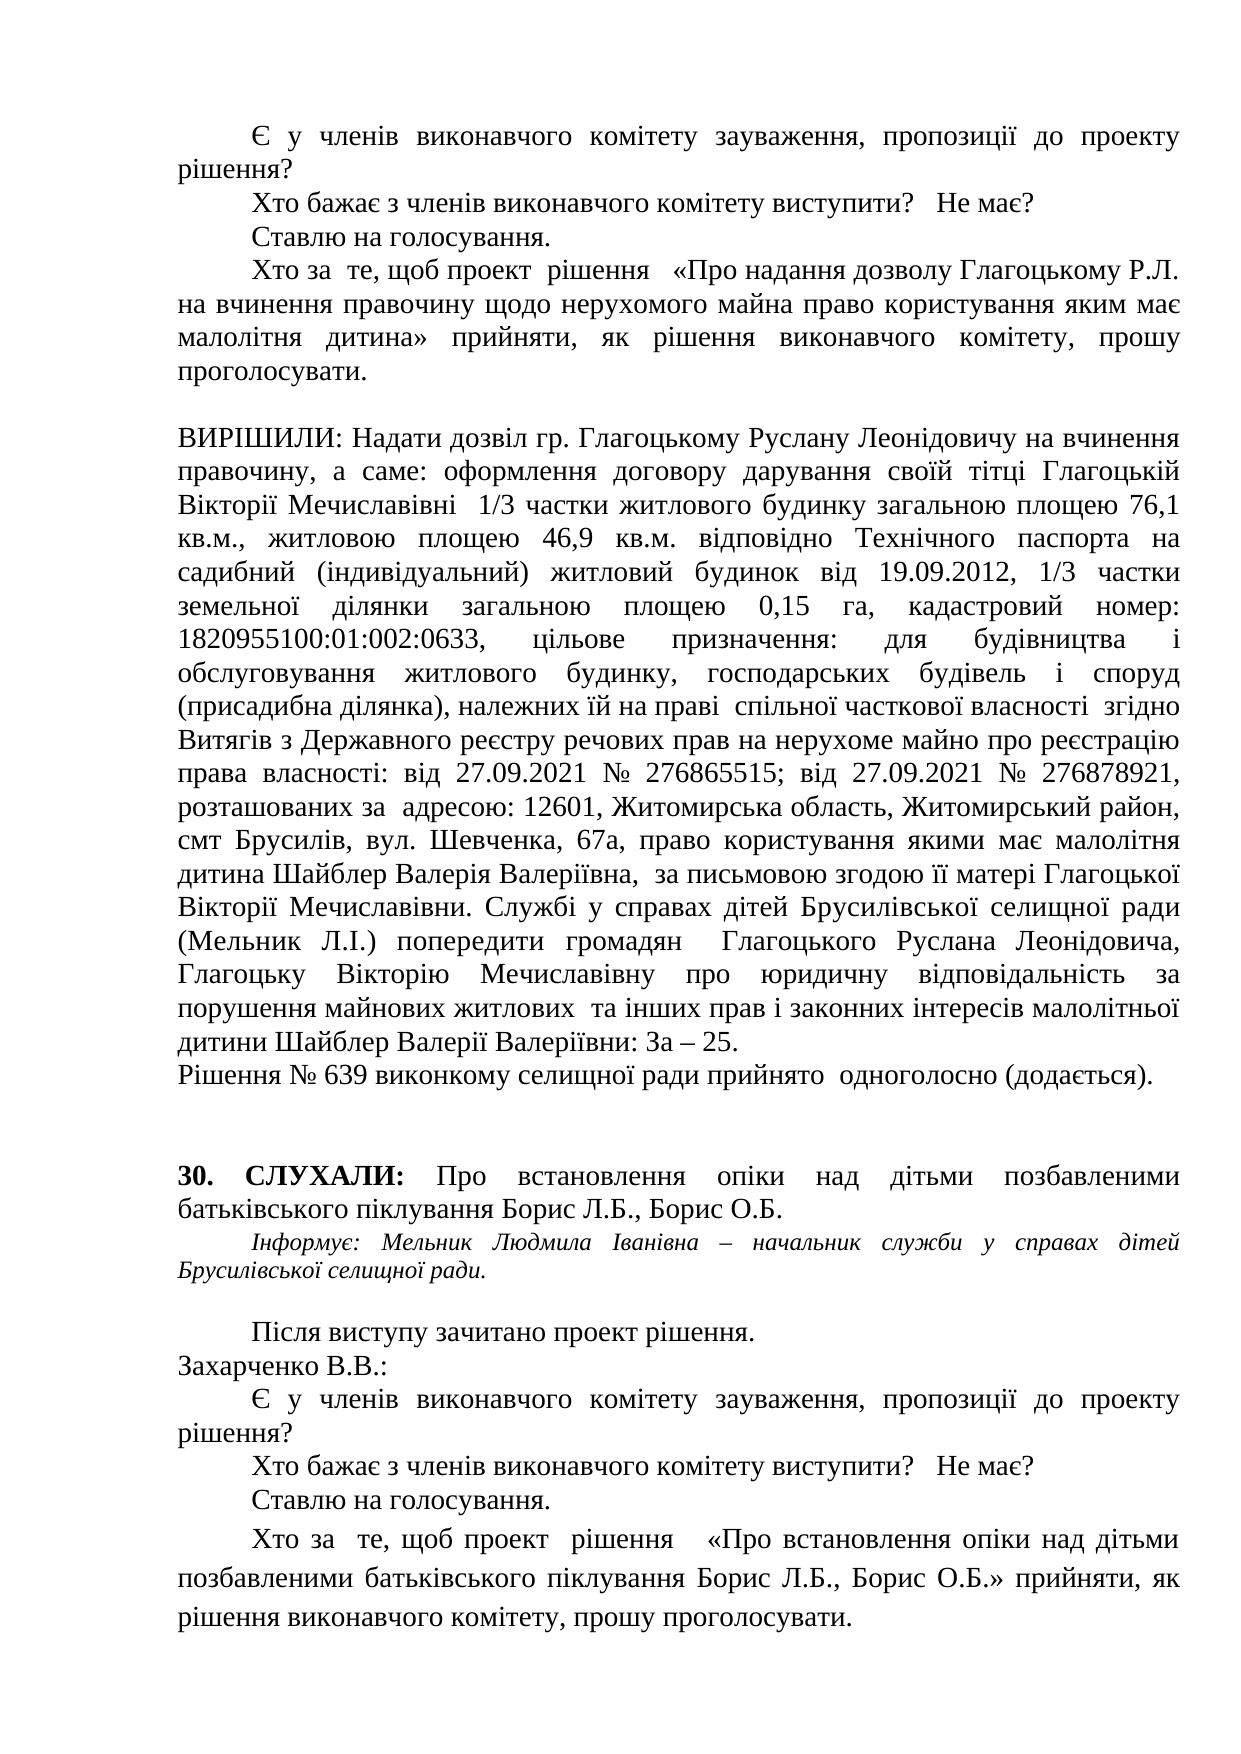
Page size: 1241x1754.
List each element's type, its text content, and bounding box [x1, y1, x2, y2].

text Захарченко В.В.: [177, 1348, 1181, 1381]
text Хто за те, щоб проект рішення «Про встановлення опіки над дітьми позбавленими батьківського піклування Борис Л.Б., Борис О.Б.» прийняти, як рішення виконавчого комітету, прошу проголосувати. [177, 1516, 1181, 1632]
text Ставлю на голосування. [177, 1482, 1181, 1516]
text Рішення № 639 виконкому селищної ради прийнято одноголосно (додається). [177, 1057, 1181, 1091]
text Хто бажає з членів виконавчого комітету виступити? Не має? [177, 1448, 1181, 1482]
text Хто за те, щоб проект рішення «Про надання дозволу Глагоцькому Р.Л. на вчинення правочину щодо нерухомого майна право користування яким має малолітня дитина» прийняти, як рішення виконавчого комітету, прошу проголосувати. [177, 252, 1181, 386]
text Після виступу зачитано проект рішення. [177, 1314, 1181, 1348]
text ВИРІШИЛИ: Надати дозвіл гр. Глагоцькому Руслану Леонідовичу на вчинення правочину, а саме: оформлення договору дарування своїй тітці Глагоцькій Вікторії Мечиславівні 1/3 частки житлового будинку загальною площею 76,1 кв.м., житловою площею 46,9 кв.м. відповідно Технічного паспорта на садибний (індивідуальний) житловий будинок від 19.09.2012, 1/3 частки земельної ділянки загальною площею 0,15 га, кадастровий номер: 1820955100:01:002:0633, цільове призначення: для будівництва і обслуговування житлового будинку, господарських будівель і споруд (присадибна ділянка), належних їй на праві спільної часткової власності згідно Витягів з Державного реєстру речових прав на нерухоме майно про реєстрацію права власності: від 27.09.2021 № 276865515; від 27.09.2021 № 276878921, розташованих за адресою: 12601, Житомирська область, Житомирський район, смт Брусилів, вул. Шевченка, 67а, право користування якими має малолітня дитина Шайблер Валерія Валеріївна, за письмовою згодою її матері Глагоцької Вікторії Мечиславівни. Службі у справах дітей Брусилівської селищної ради (Мельник Л.І.) попередити громадян Глагоцького Руслана Леонідовича, Глагоцьку Вікторію Мечиславівну про юридичну відповідальність за порушення майнових житлових та інших прав і законних інтересів малолітньої дитини Шайблер Валерії Валеріївни: За – 25. [177, 420, 1181, 1057]
text Є у членів виконавчого комітету зауваження, пропозиції до проекту рішення? [177, 118, 1181, 185]
text Ставлю на голосування. [177, 219, 1181, 252]
text Хто бажає з членів виконавчого комітету виступити? Не має? [177, 185, 1181, 219]
text Інформує: Мельник Людмила Іванівна – начальник служби у справах дітей Брусилівської селищної ради. [177, 1227, 1181, 1284]
text 30. СЛУХАЛИ: Про встановлення опіки над дітьми позбавленими батьківського піклування Борис Л.Б., Борис О.Б. [177, 1158, 1181, 1225]
text Є у членів виконавчого комітету зауваження, пропозиції до проекту рішення? [177, 1381, 1181, 1448]
